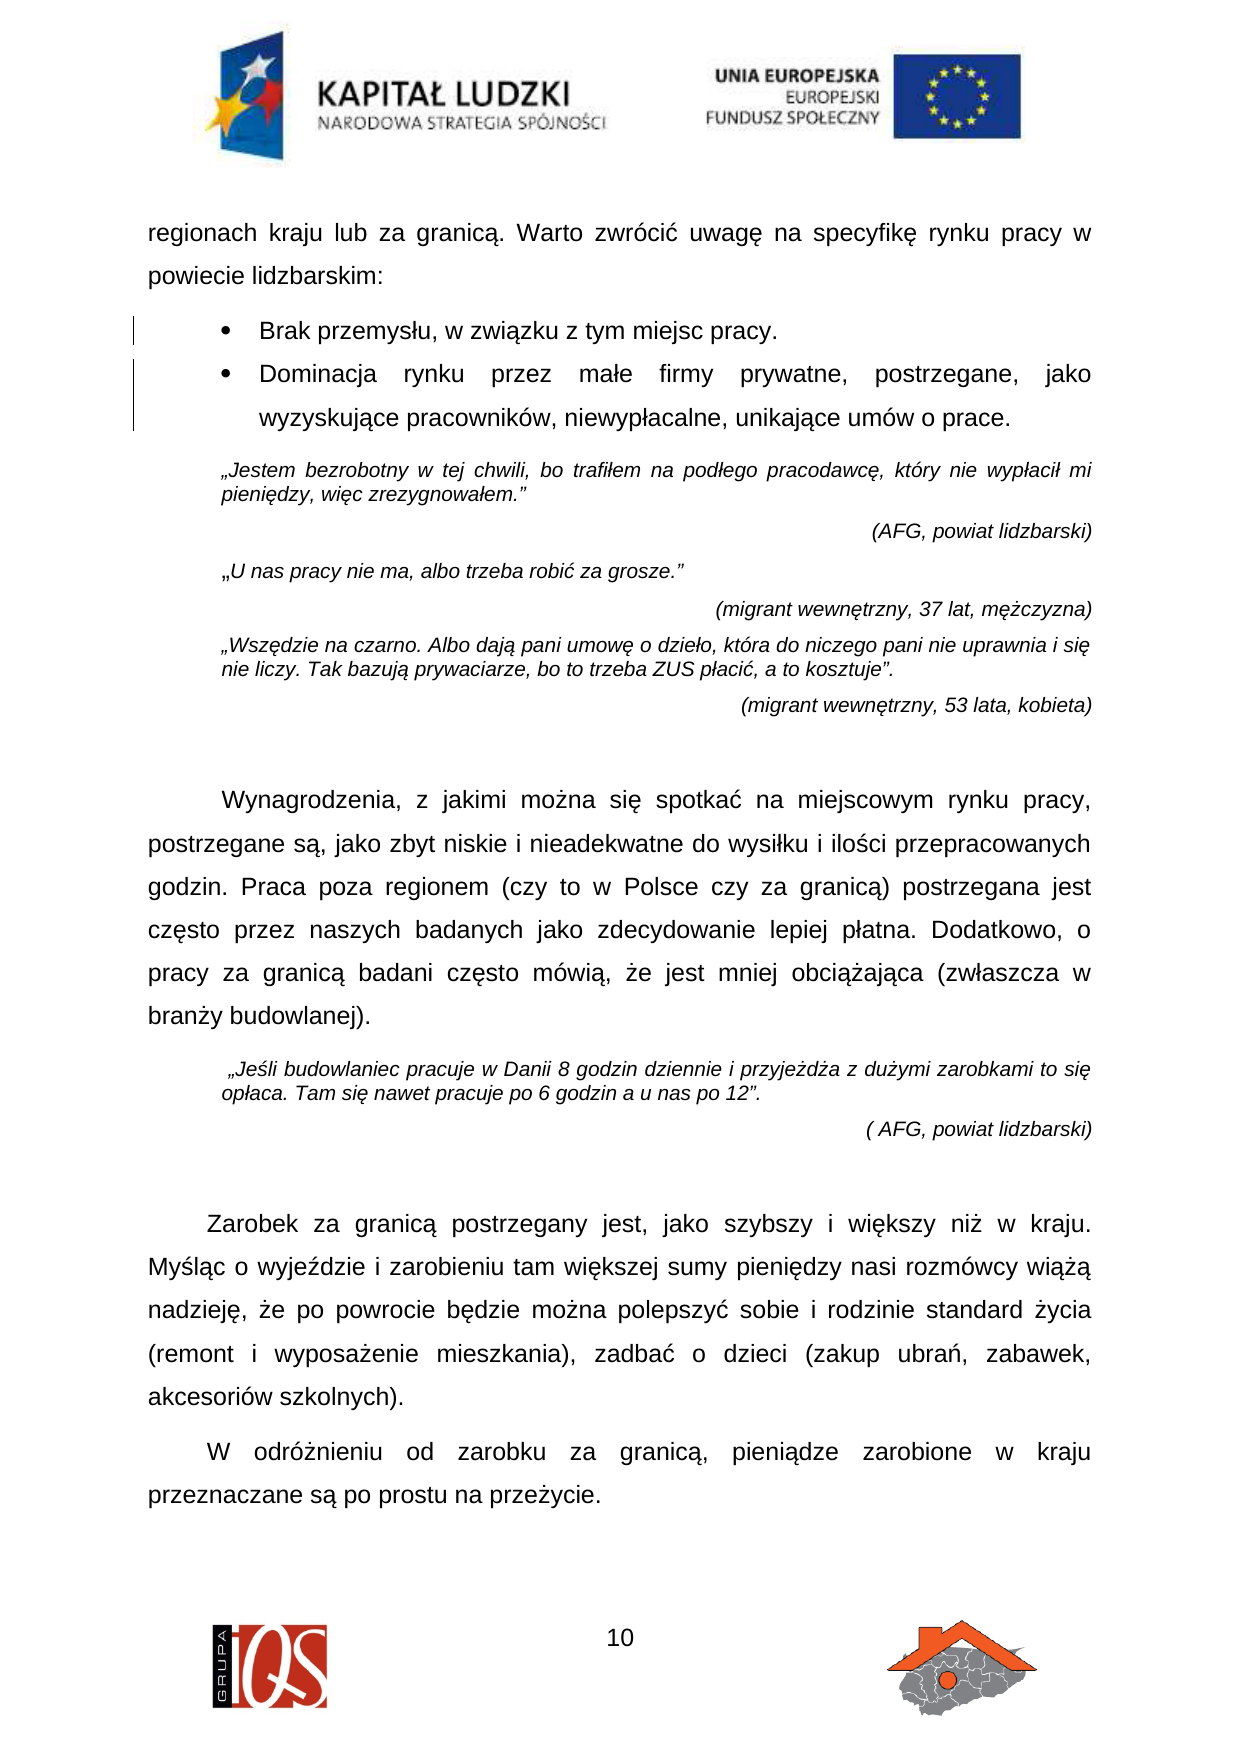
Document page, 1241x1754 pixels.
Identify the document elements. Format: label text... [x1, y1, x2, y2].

text W odróżnieniu od zarobku za granicą, pieniądze zarobione w kraju przeznaczane są po prostu na przeżycie. [148, 1437, 1093, 1509]
text (migrant wewnętrzny, 37 lat, mężczyzna) [148, 596, 1093, 620]
list Dominacja rynku przez małe firmy prywatne, postrzegane, jako wyzyskujące pracowników, niewypłacalne, unikające umów o prace. [221, 359, 1093, 431]
text Wynagrodzenia, z jakimi można się spotkać na miejscowym rynku pracy, postrzegane są, jako zbyt niskie i nieadekwatne do wysiłku i ilości przepracowanych godzin. Praca poza regionem (czy to w Polsce czy za granicą) postrzegana jest często przez naszych badanych jako zdecydowanie lepiej płatna. Dodatkowo, o pracy za granicą badani często mówią, że jest mniej obciążająca (zwłaszcza w branży budowlanej). [148, 785, 1093, 1030]
text (AFG, powiat lidzbarski) [148, 519, 1093, 543]
list Brak przemysłu, w związku z tym miejsc pracy. [221, 316, 1093, 345]
picture [193, 21, 1044, 177]
text (migrant wewnętrzny, 53 lata, kobieta) [148, 693, 1093, 717]
picture [884, 1618, 1039, 1719]
text Zarobek za granicą postrzegany jest, jako szybszy i większy niż w kraju. Myśląc o wyjeździe i zarobieniu tam większej sumy pieniędzy nasi rozmówcy wiążą nadzieję, że po powrocie będzie można polepszyć sobie i rodzinie standard życia (remont i wyposażenie mieszkania), zadbać o dzieci (zakup ubrań, zabawek, akcesoriów szkolnych). [148, 1209, 1093, 1410]
picture [199, 1616, 341, 1726]
text „Jestem bezrobotny w tej chwili, bo trafiłem na podłego pracodawcę, który nie wypłacił mi pieniędzy, więc zrezygnowałem.” [221, 458, 1093, 506]
text „Jeśli budowlaniec pracuje w Danii 8 godzin dziennie i przyjeżdża z dużymi zarobkami to się opłaca. Tam się nawet pracuje po 6 godzin a u nas po 12”. [221, 1057, 1093, 1104]
text „U nas pracy nie ma, albo trzeba robić za grosze.” [221, 555, 1093, 584]
text ( AFG, powiat lidzbarski) [148, 1117, 1093, 1141]
text „Wszędzie na czarno. Albo dają pani umowę o dzieło, która do niczego pani nie uprawnia i się nie liczy. Tak bazują prywaciarze, bo to trzeba ZUS płacić, a to kosztuje”. [221, 633, 1093, 681]
